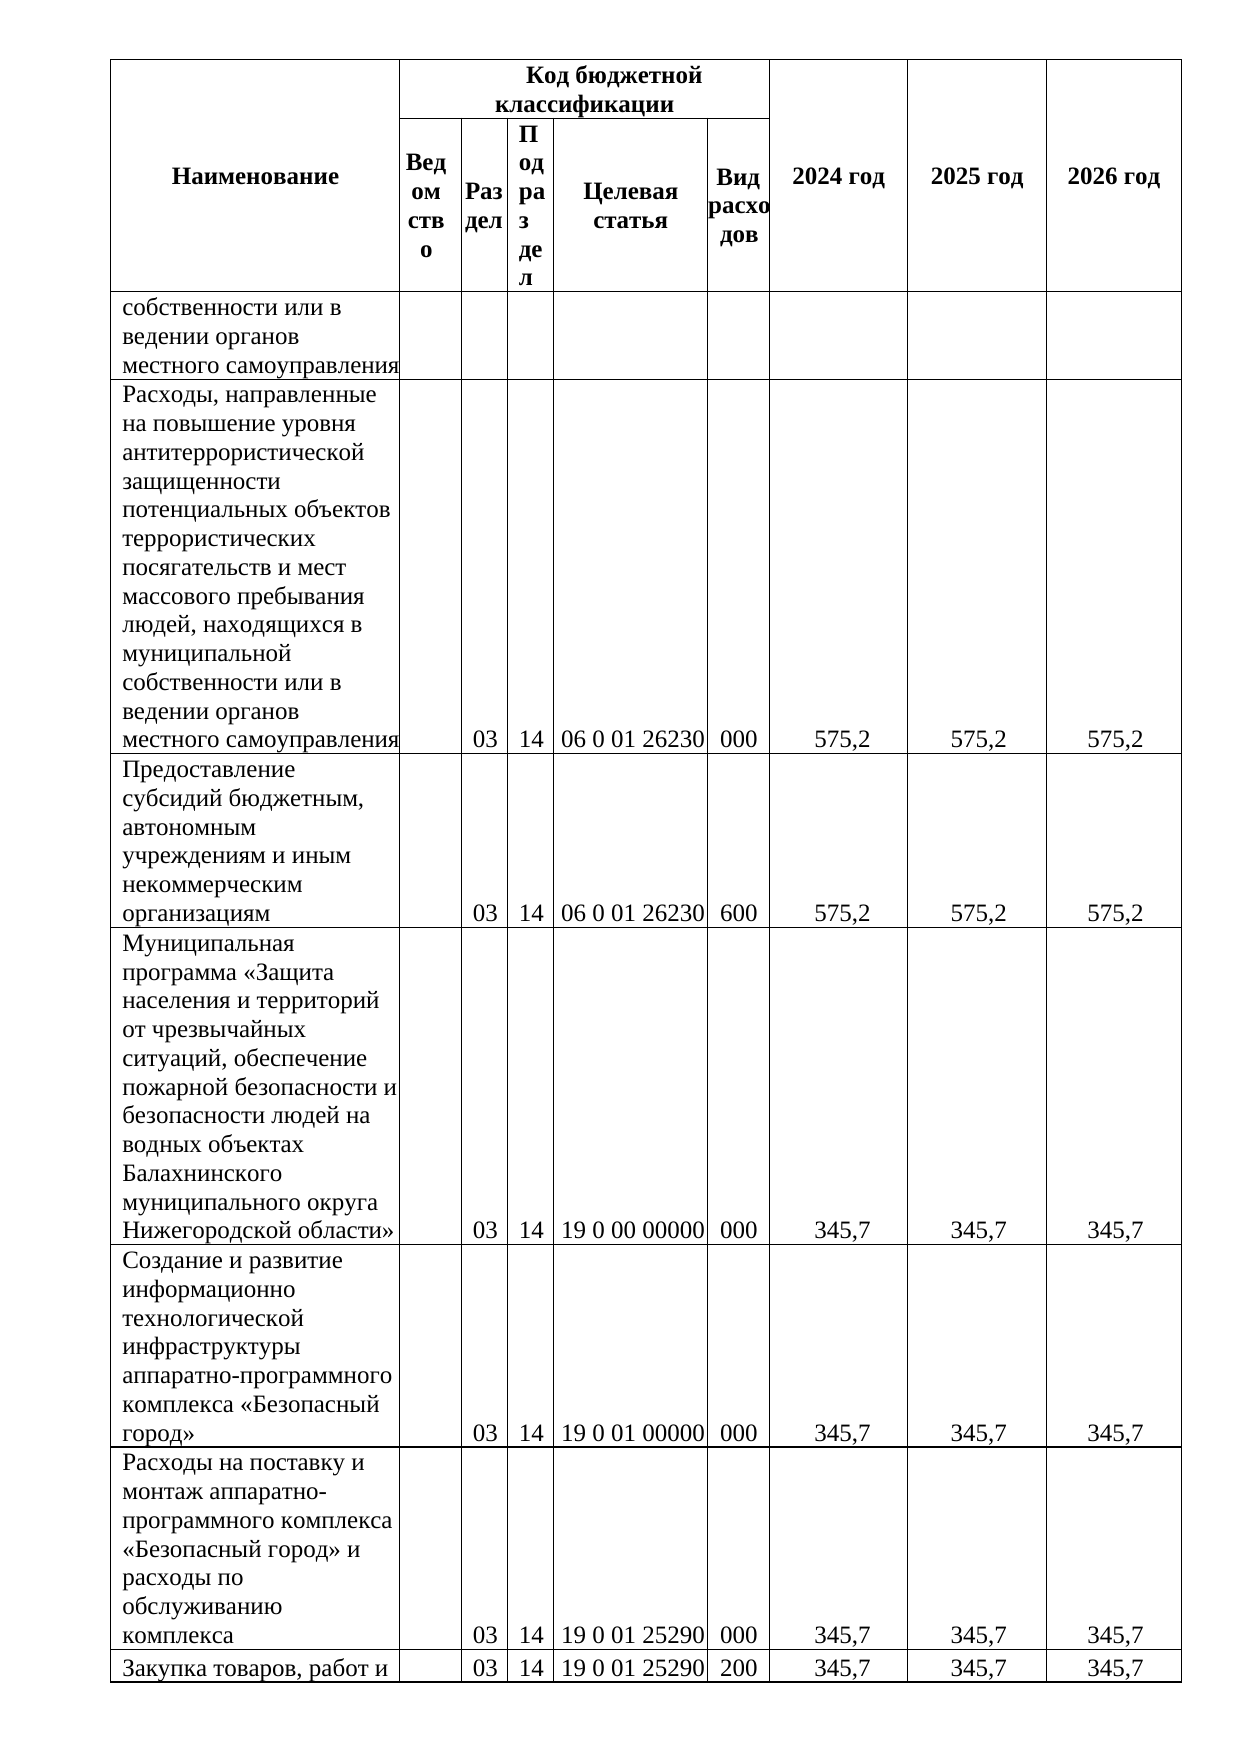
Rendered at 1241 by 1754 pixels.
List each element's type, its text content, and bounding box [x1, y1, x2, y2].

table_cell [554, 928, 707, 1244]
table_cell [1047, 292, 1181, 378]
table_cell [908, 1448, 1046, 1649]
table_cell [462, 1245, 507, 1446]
table_header 2024 год [770, 60, 907, 291]
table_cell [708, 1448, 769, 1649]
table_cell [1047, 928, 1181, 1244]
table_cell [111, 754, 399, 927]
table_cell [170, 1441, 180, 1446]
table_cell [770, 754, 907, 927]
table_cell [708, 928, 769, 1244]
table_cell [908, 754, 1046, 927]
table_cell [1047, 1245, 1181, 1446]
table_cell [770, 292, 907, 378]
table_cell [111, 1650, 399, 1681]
table_cell Вид расходов [708, 119, 769, 291]
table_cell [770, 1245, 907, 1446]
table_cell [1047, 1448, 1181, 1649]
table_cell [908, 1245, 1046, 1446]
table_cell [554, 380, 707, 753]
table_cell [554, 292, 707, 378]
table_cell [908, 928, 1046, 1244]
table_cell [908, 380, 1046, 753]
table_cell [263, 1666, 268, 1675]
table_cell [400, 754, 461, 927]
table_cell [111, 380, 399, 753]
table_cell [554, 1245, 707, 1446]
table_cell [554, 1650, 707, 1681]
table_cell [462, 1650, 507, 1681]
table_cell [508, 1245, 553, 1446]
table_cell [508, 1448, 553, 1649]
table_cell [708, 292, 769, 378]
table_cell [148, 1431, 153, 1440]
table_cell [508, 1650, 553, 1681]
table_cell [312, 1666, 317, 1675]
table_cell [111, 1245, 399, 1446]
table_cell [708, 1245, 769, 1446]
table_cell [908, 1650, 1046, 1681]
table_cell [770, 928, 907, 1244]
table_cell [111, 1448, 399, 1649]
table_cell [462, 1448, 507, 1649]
table_header Наименование [111, 60, 399, 291]
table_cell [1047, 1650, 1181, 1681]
table_cell Ведом ство [400, 119, 461, 291]
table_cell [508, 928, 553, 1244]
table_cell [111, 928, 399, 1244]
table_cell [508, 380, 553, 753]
table_cell Под раз дел [508, 119, 553, 291]
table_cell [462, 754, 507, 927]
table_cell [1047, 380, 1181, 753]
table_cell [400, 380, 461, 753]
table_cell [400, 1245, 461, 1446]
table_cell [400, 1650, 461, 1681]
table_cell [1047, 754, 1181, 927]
table_header 2025 год [908, 60, 1046, 291]
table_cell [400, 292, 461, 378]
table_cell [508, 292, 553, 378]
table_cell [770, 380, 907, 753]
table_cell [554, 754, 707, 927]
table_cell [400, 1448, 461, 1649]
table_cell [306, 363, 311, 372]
table_cell Раз дел [462, 119, 507, 291]
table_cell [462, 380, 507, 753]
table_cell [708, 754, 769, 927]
table_header 2026 год [1047, 60, 1181, 291]
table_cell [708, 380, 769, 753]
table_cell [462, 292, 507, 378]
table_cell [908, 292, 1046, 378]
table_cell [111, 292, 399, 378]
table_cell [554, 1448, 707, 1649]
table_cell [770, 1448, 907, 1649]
table_cell Целевая статья [554, 119, 707, 291]
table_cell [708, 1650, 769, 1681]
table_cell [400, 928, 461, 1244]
table_header Код бюджетной классификации [400, 60, 769, 118]
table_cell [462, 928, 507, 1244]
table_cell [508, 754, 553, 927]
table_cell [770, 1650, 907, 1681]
